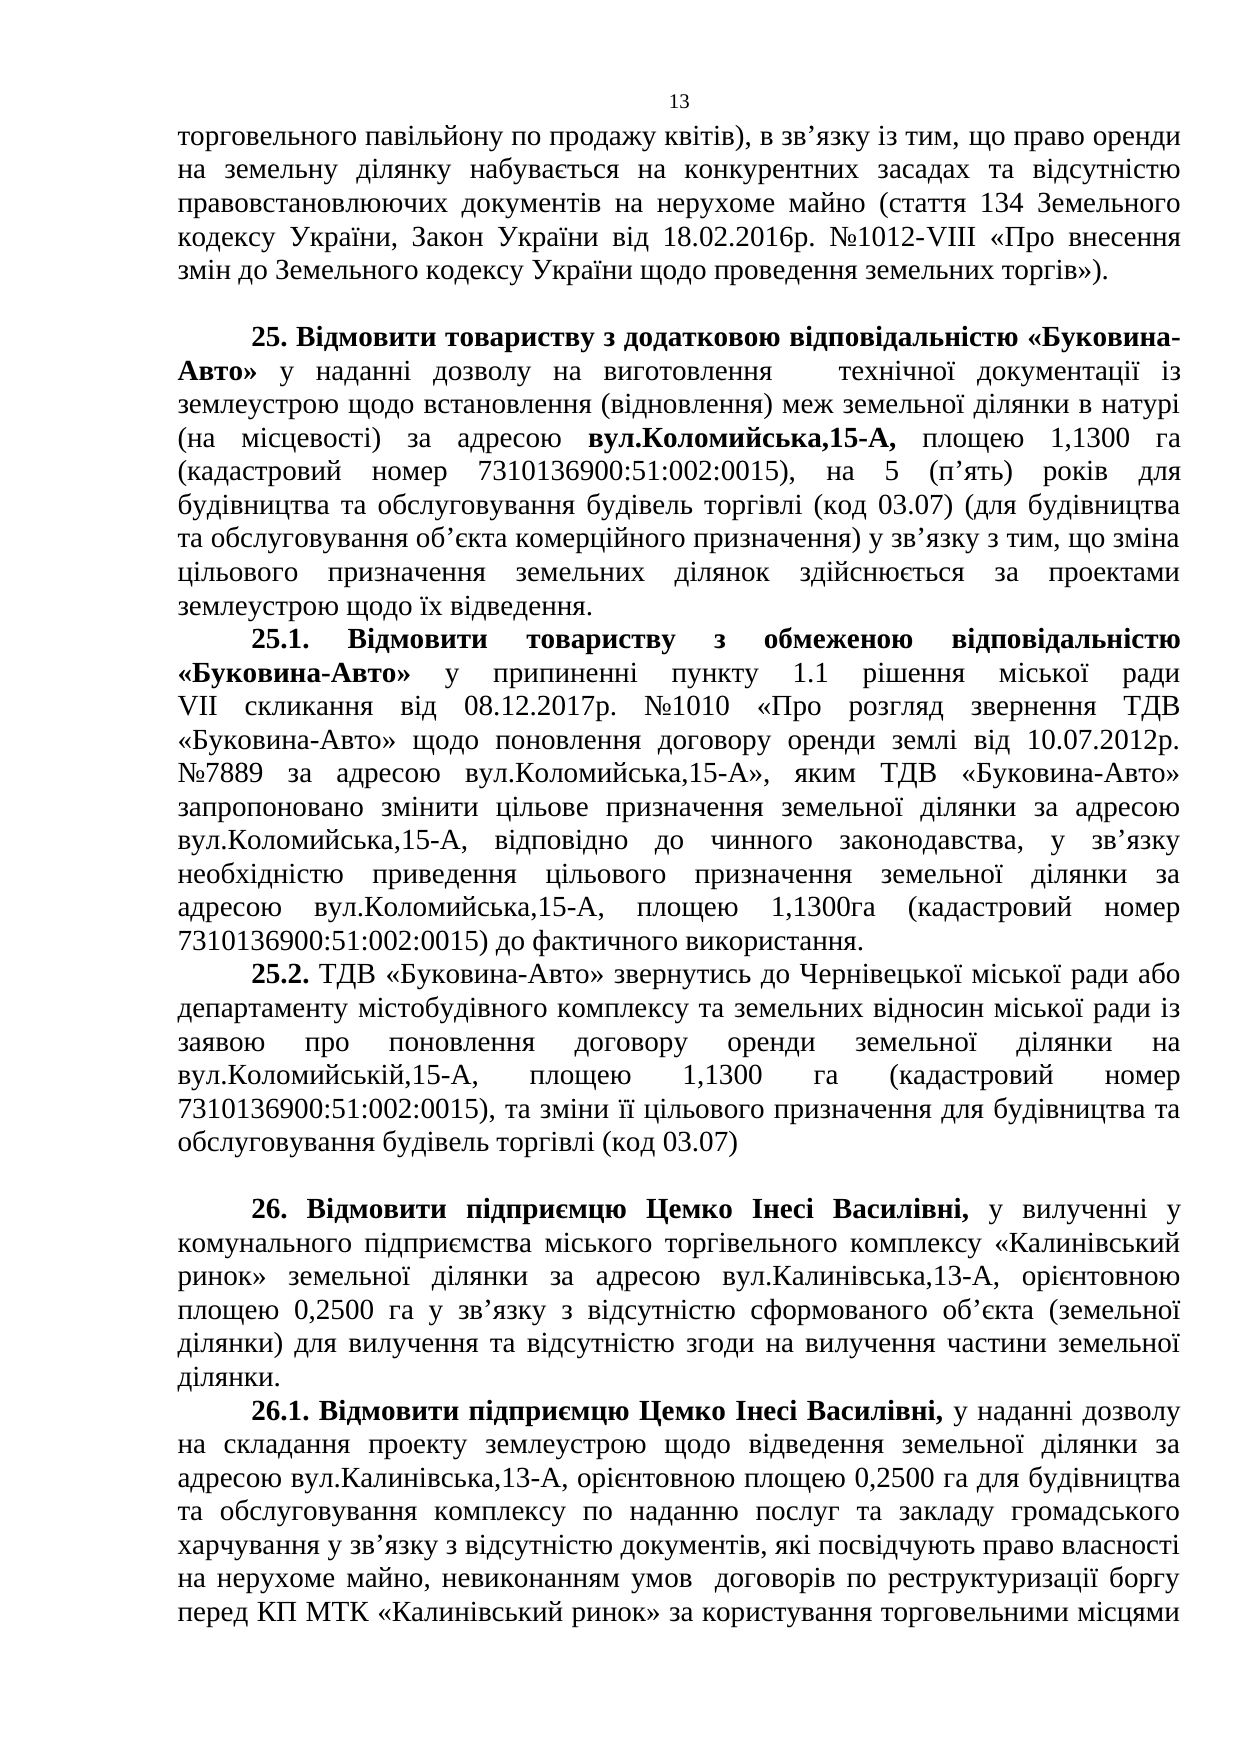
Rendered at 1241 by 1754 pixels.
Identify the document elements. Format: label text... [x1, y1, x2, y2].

text 25.2. ТДВ «Буковина-Авто» звернутись до Чернівецької міської ради або департаменту містобудівного комплексу та земельних відносин міської ради із заявою про поновлення договору оренди земельної ділянки на вул.Коломийській,15-А, площею (кадастровий номер 7310136900:51:002:0015), та зміни її цільового призначення для будівництва та обслуговування будівель торгівлі (код 03.07) [177, 957, 1181, 1158]
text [177, 118, 1181, 286]
text 25.1. Відмовити товариству з обмеженою відповідальністю «Буковина-Авто» у припиненні пункту 1.1 рішення міської ради VII скликання від 08.12.2017р. №1010 «Про розгляд звернення ТДВ «Буковина-Авто» щодо поновлення договору оренди землі від 10.07.2012р. №7889 за адресою вул.Коломийська,15-А», яким ТДВ «Буковина-Авто» запропоновано змінити цільове призначення земельної ділянки за адресою вул.Коломийська,15-А, відповідно до чинного законодавства, у зв’язку необхідністю приведення цільового призначення земельної ділянки за адресою вул.Коломийська,15-А, площею 1,1300га (кадастровий номер 7310136900:51:002:0015) до фактичного використання. [177, 621, 1181, 957]
text 25. Відмовити товариству з додатковою відповідальністю «Буковина-Авто» у наданні дозволу на виготовлення технічної документації із землеустрою щодо встановлення (відновлення) меж земельної ділянки в натурі (на місцевості) за адресою вул.Коломийська,15-А, площею (кадастровий номер 7310136900:51:002:0015), на 5 (п’ять) років для будівництва та обслуговування будівель торгівлі (код 03.07) (для будівництва та обслуговування об’єкта комерційного призначення) у зв’язку з тим, що зміна цільового призначення земельних ділянок здійснюється за проектами землеустрою щодо їх відведення. [177, 319, 1181, 621]
text 26. Відмовити підприємцю Цемко Інесі Василівні, у вилученні у комунального підприємства міського торгівельного комплексу «Калинівський ринок» земельної ділянки за адресою вул.Калинівська,13-А, орієнтовною площею у зв’язку з відсутністю сформованого об’єкта (земельної ділянки) для вилучення та відсутністю згоди на вилучення частини земельної ділянки. [177, 1191, 1181, 1393]
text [177, 1393, 1181, 1627]
